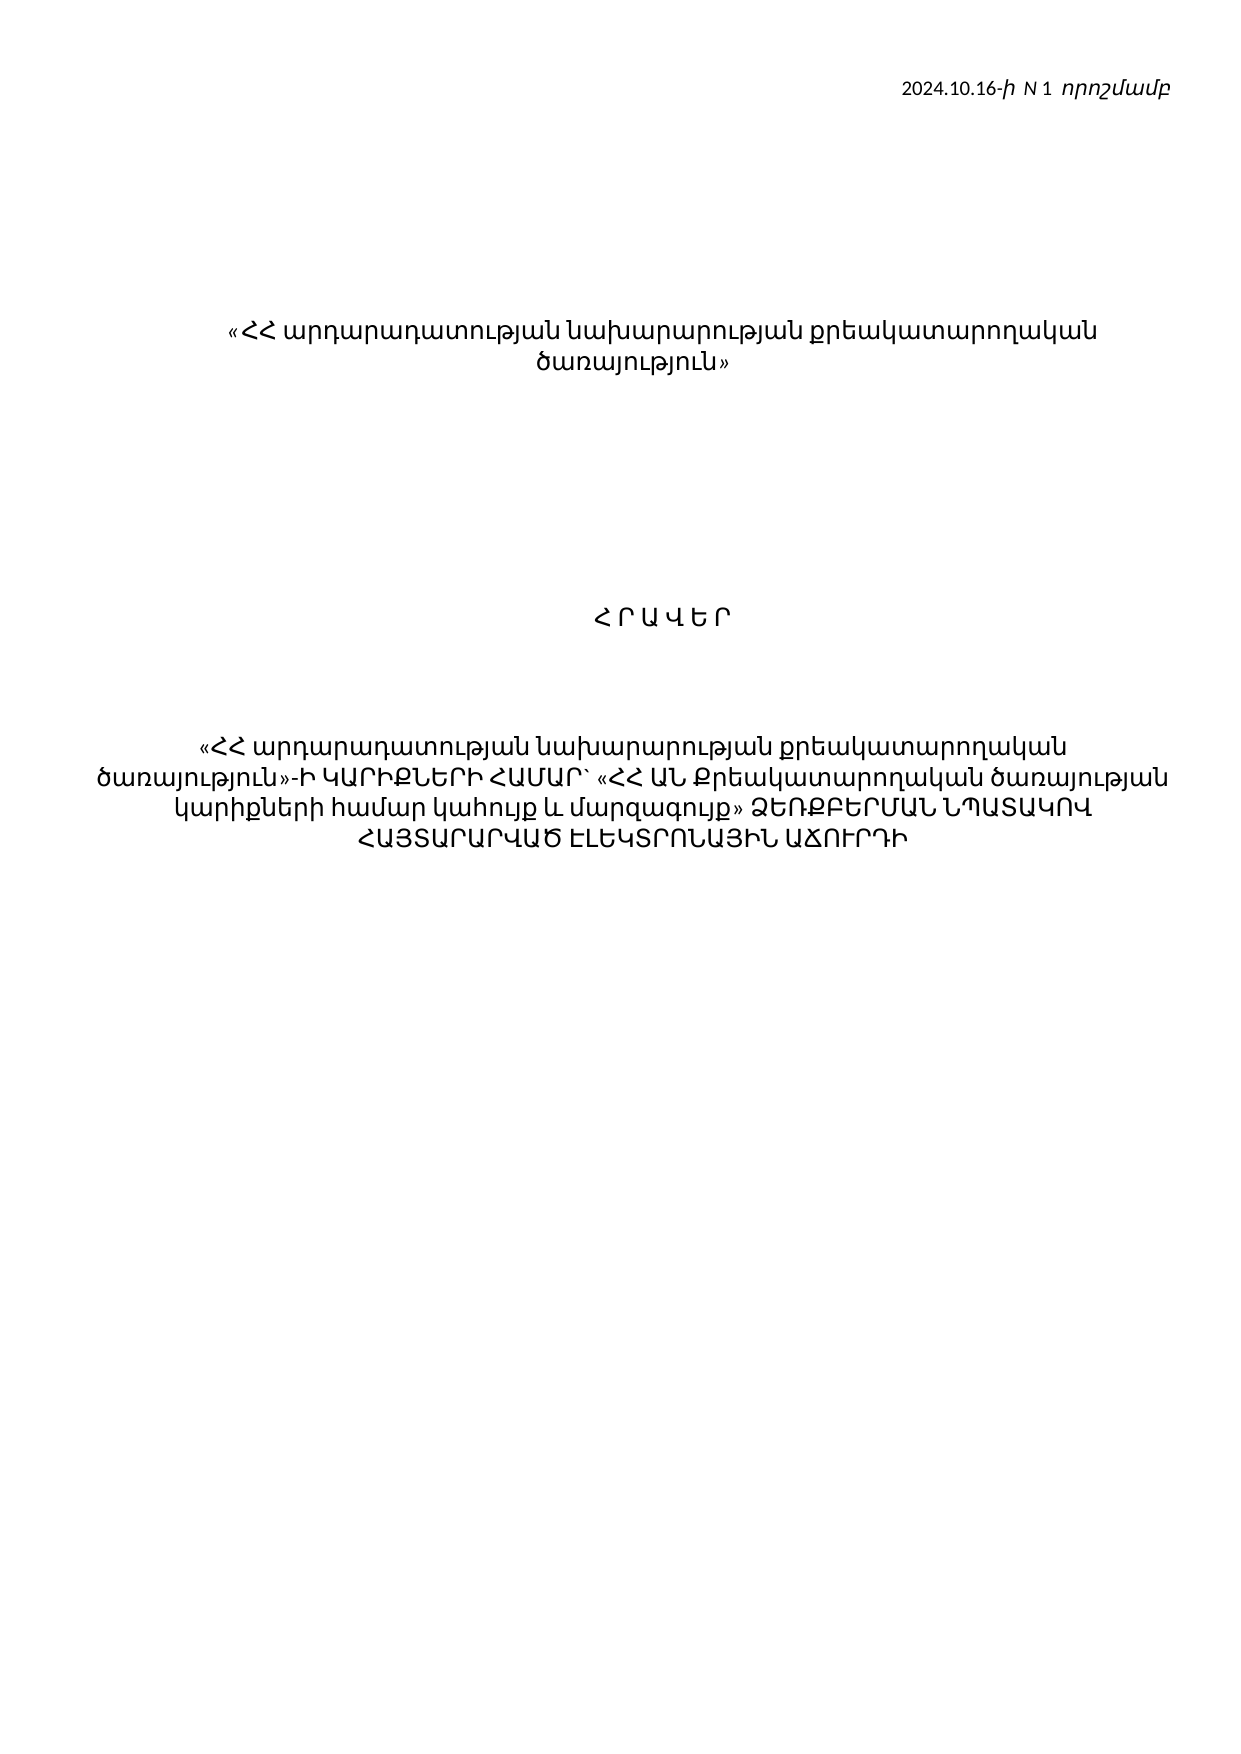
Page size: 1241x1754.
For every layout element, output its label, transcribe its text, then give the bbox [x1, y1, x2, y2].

text « ՀՀ արդարադատության նախարարության քրեակատարողական ծառայություն» [94, 316, 1172, 377]
text 2024.10.16 -ի N 1 որոշմամբ [94, 75, 1171, 100]
text Հ Ր Ա Վ Ե Ր [94, 602, 1172, 633]
text «ՀՀ արդարադատության նախարարության քրեակատարողական ծառայություն»-Ի ԿԱՐԻՔՆԵՐԻ ՀԱՄԱՐ` «ՀՀ ԱՆ Քրեակատարողական ծառայության կարիքների համար կահույք և մարզագույք» ՁԵՌՔԲԵՐՄԱՆ ՆՊԱՏԱԿՈՎ ՀԱՅՏԱՐԱՐՎԱԾ ԷԼԵԿՏՐՈՆԱՅԻՆ ԱՃՈՒՐԴԻ [94, 731, 1172, 853]
